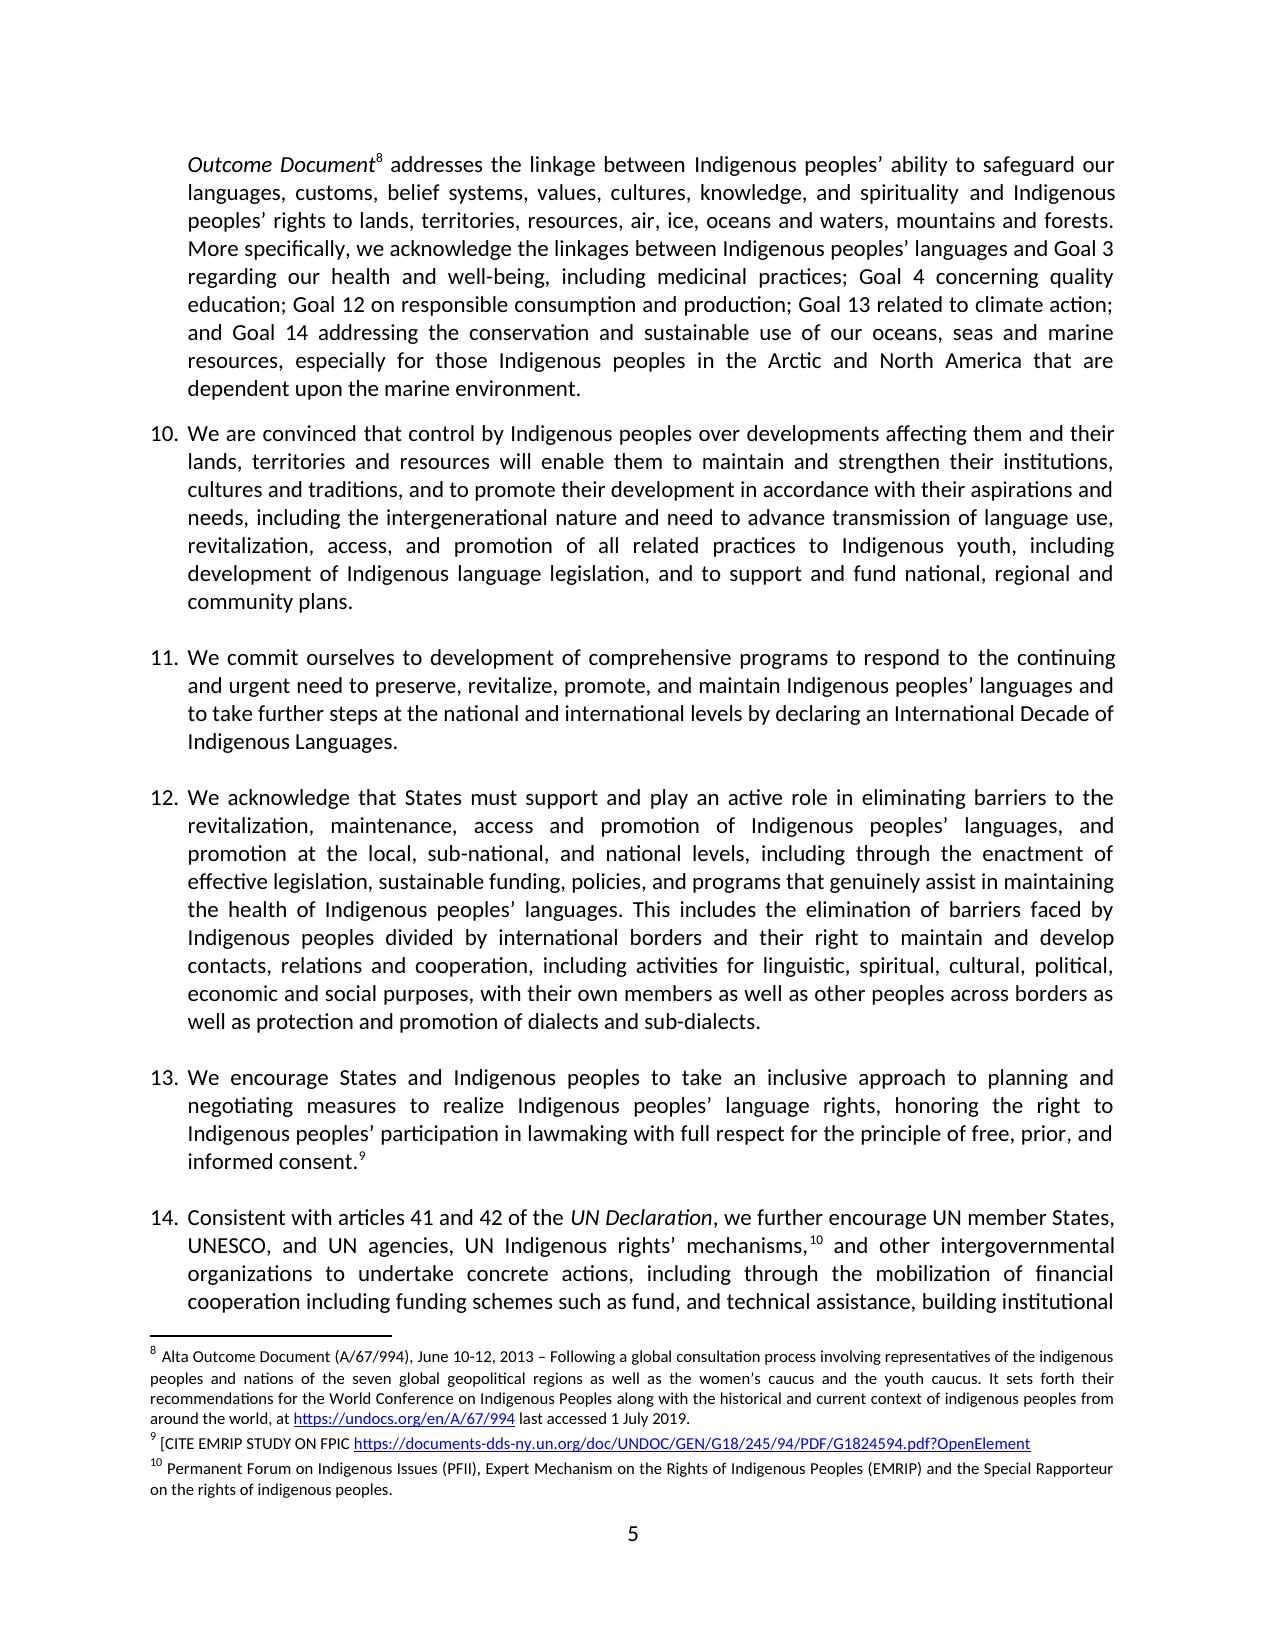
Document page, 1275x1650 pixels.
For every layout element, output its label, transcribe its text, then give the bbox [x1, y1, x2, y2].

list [150, 150, 1116, 402]
list We are convinced that control by Indigenous peoples over developments affecting them and their lands, territories and resources will enable them to maintain and strengthen their institutions, cultures and traditions, and to promote their development in accordance with their aspirations and needs, including the intergenerational nature and need to advance transmission of language use, revitalization, access, and promotion of all related practices to Indigenous youth, including development of Indigenous language legislation, and to support and fund national, regional and community plans. [150, 419, 1116, 615]
list We commit ourselves to development of comprehensive programs to respond to the continuing and urgent need to preserve, revitalize, promote, and maintain Indigenous peoples’ languages and to take further steps at the national and international levels by declaring an International Decade of Indigenous Languages. [150, 643, 1116, 755]
list We encourage States and Indigenous peoples to take an inclusive approach to planning and negotiating measures to realize Indigenous peoples’ language rights, honoring the right to Indigenous peoples’ participation in lawmaking with full respect for the principle of free, prior, and informed consent. [150, 1063, 1116, 1175]
list We acknowledge that States must support and play an active role in eliminating barriers to the revitalization, maintenance, access and promotion of Indigenous peoples’ languages, and promotion at the local, sub-national, and national levels, including through the enactment of effective legislation, sustainable funding, policies, and programs that genuinely assist in maintaining the health of Indigenous peoples’ languages. This includes the elimination of barriers faced by Indigenous peoples divided by international borders and their right to maintain and develop contacts, relations and cooperation, including activities for linguistic, spiritual, cultural, political, economic and social purposes, with their own members as well as other peoples across borders as well as protection and promotion of dialects and sub-dialects. [150, 783, 1116, 1035]
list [150, 1203, 1116, 1316]
